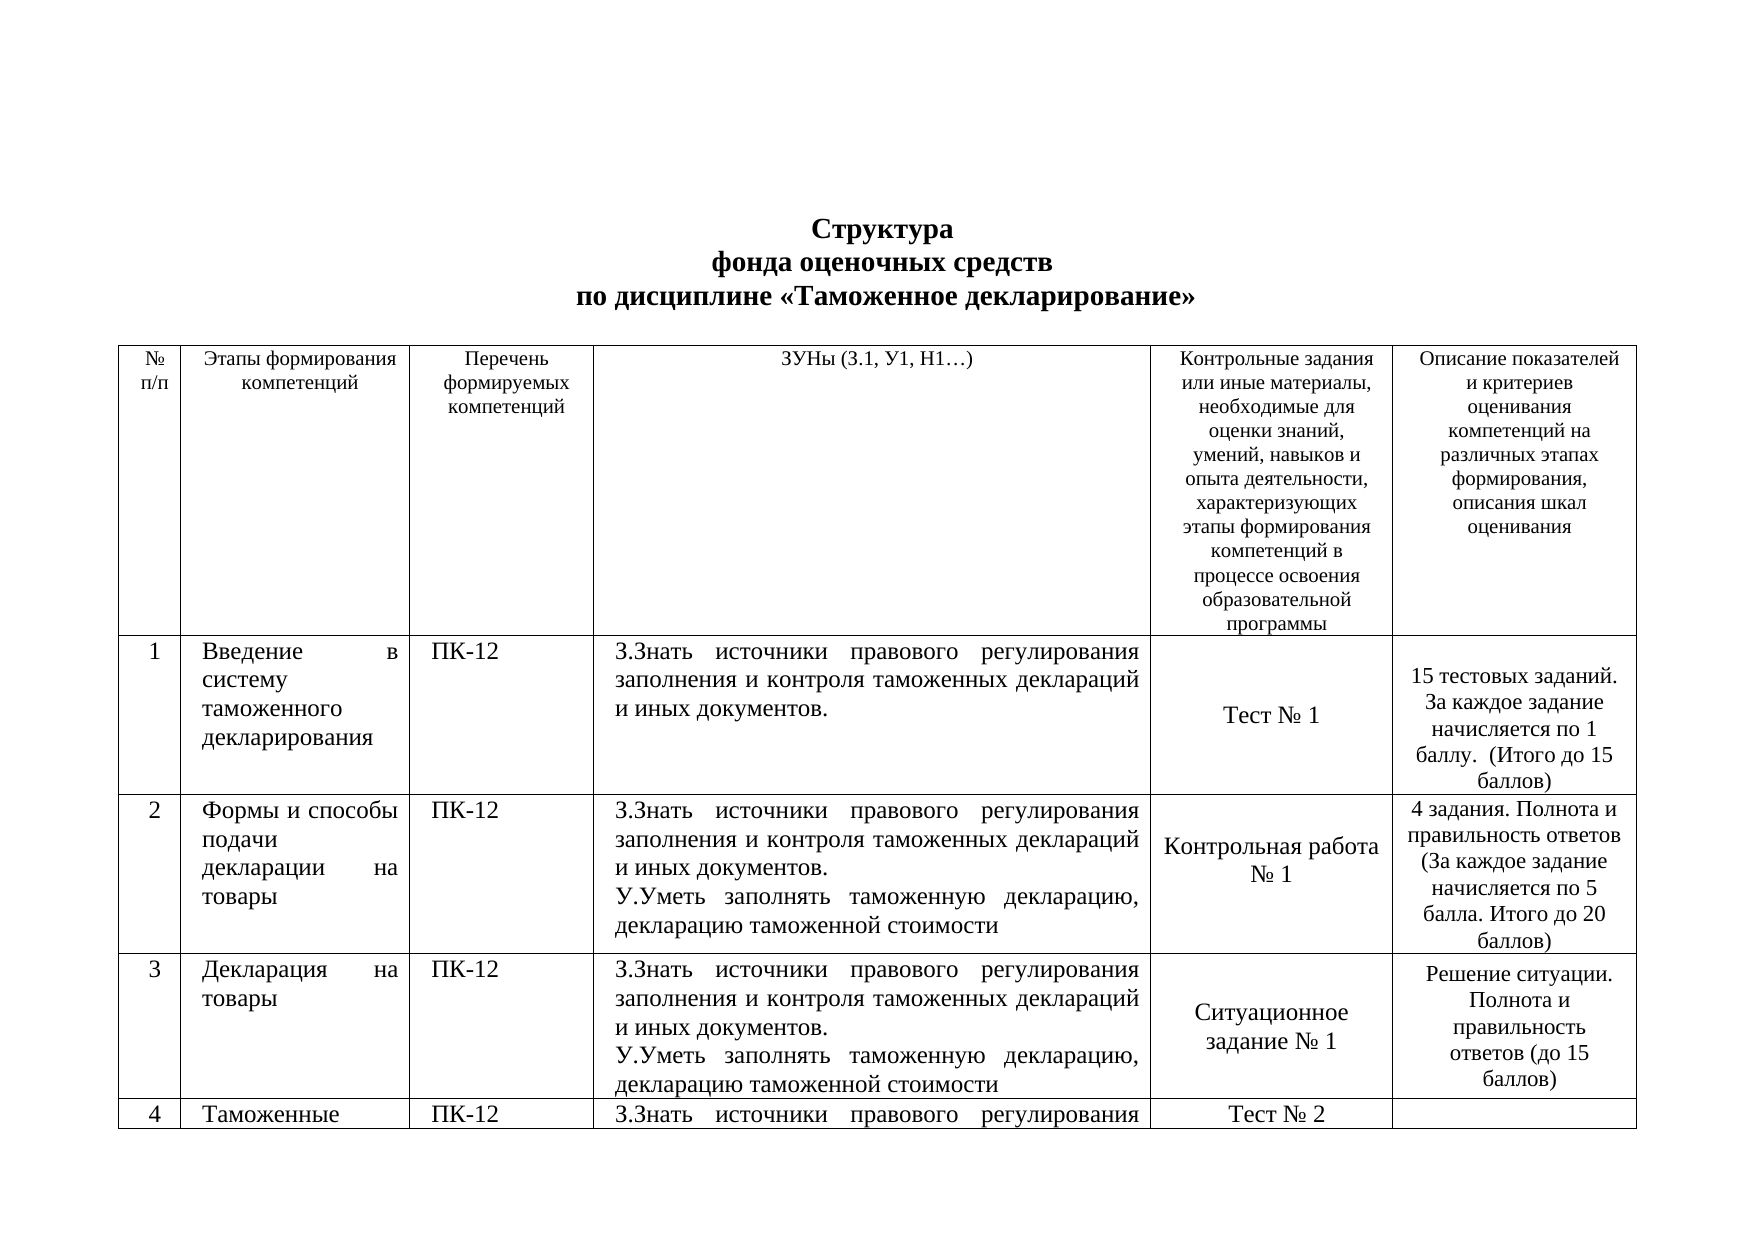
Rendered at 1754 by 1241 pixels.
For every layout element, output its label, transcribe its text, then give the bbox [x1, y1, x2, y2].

table_cell ПК-12 [410, 954, 593, 1098]
table_cell Формы и способы подачи декларации на товары [181, 795, 409, 953]
text фонда оценочных средств [128, 244, 1636, 278]
table_cell ПК-12 [410, 636, 593, 794]
table_cell З.Знать источники правового регулирования заполнения и контроля таможенных деклараций и иных документов. [594, 636, 1150, 794]
table_cell 4 [119, 1099, 180, 1128]
table_cell 2 [119, 795, 180, 953]
table_cell 3 [119, 954, 180, 1098]
table_cell З.Знать источники правового регулирования заполнения и контроля таможенных деклараций и иных документов. У.Уметь заполнять таможенную декларацию, декларацию таможенной стоимости [594, 795, 1150, 953]
table_header № п/п [119, 346, 180, 635]
table_header ЗУНы (З.1, У1, Н1…) [594, 346, 1150, 635]
table_cell Тест № 2 [1151, 1099, 1392, 1128]
table_header Контрольные задания или иные материалы, необходимые для оценки знаний, умений, навыков и опыта деятельности, характеризующих этапы формирования компетенций в процессе освоения образовательной программы [1151, 346, 1392, 635]
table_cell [181, 1099, 409, 1128]
table_cell 15 тестовых заданий. За каждое задание начисляется по 1 баллу. (Итого до 15 баллов) [1393, 636, 1636, 794]
table_header Описание показателей и критериев оценивания компетенций на различных этапах формирования, описания шкал оценивания [1393, 346, 1636, 635]
table_cell З.Знать источники правового регулирования заполнения и контроля таможенных деклараций и иных документов. У.Уметь заполнять таможенную декларацию, декларацию таможенной стоимости [594, 954, 1150, 1098]
table_cell 1 [119, 636, 180, 794]
table_cell ПК-12 [410, 795, 593, 953]
table_cell Решение ситуации. Полнота и правильность ответов (до 15 баллов) [1393, 954, 1636, 1098]
table_header Перечень формируемых компетенций [410, 346, 593, 635]
table_cell Контрольная работа № 1 [1151, 795, 1392, 953]
table_cell 4 задания. Полнота и правильность ответов (За каждое задание начисляется по 5 балла. Итого до 20 баллов) [1393, 795, 1636, 953]
table_cell ПК-12 [410, 1099, 593, 1128]
table_header Этапы формирования компетенций [181, 346, 409, 635]
text Структура [128, 211, 1636, 244]
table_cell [1393, 1099, 1636, 1128]
table_cell Тест № 1 [1151, 636, 1392, 794]
table_cell Декларация на товары [181, 954, 409, 1098]
table_cell Ситуационное задание № 1 [1151, 954, 1392, 1098]
table_cell Введение в систему таможенного декларирования [181, 636, 409, 794]
text по дисциплине «Таможенное декларирование» [128, 278, 1636, 311]
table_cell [594, 1099, 1150, 1128]
